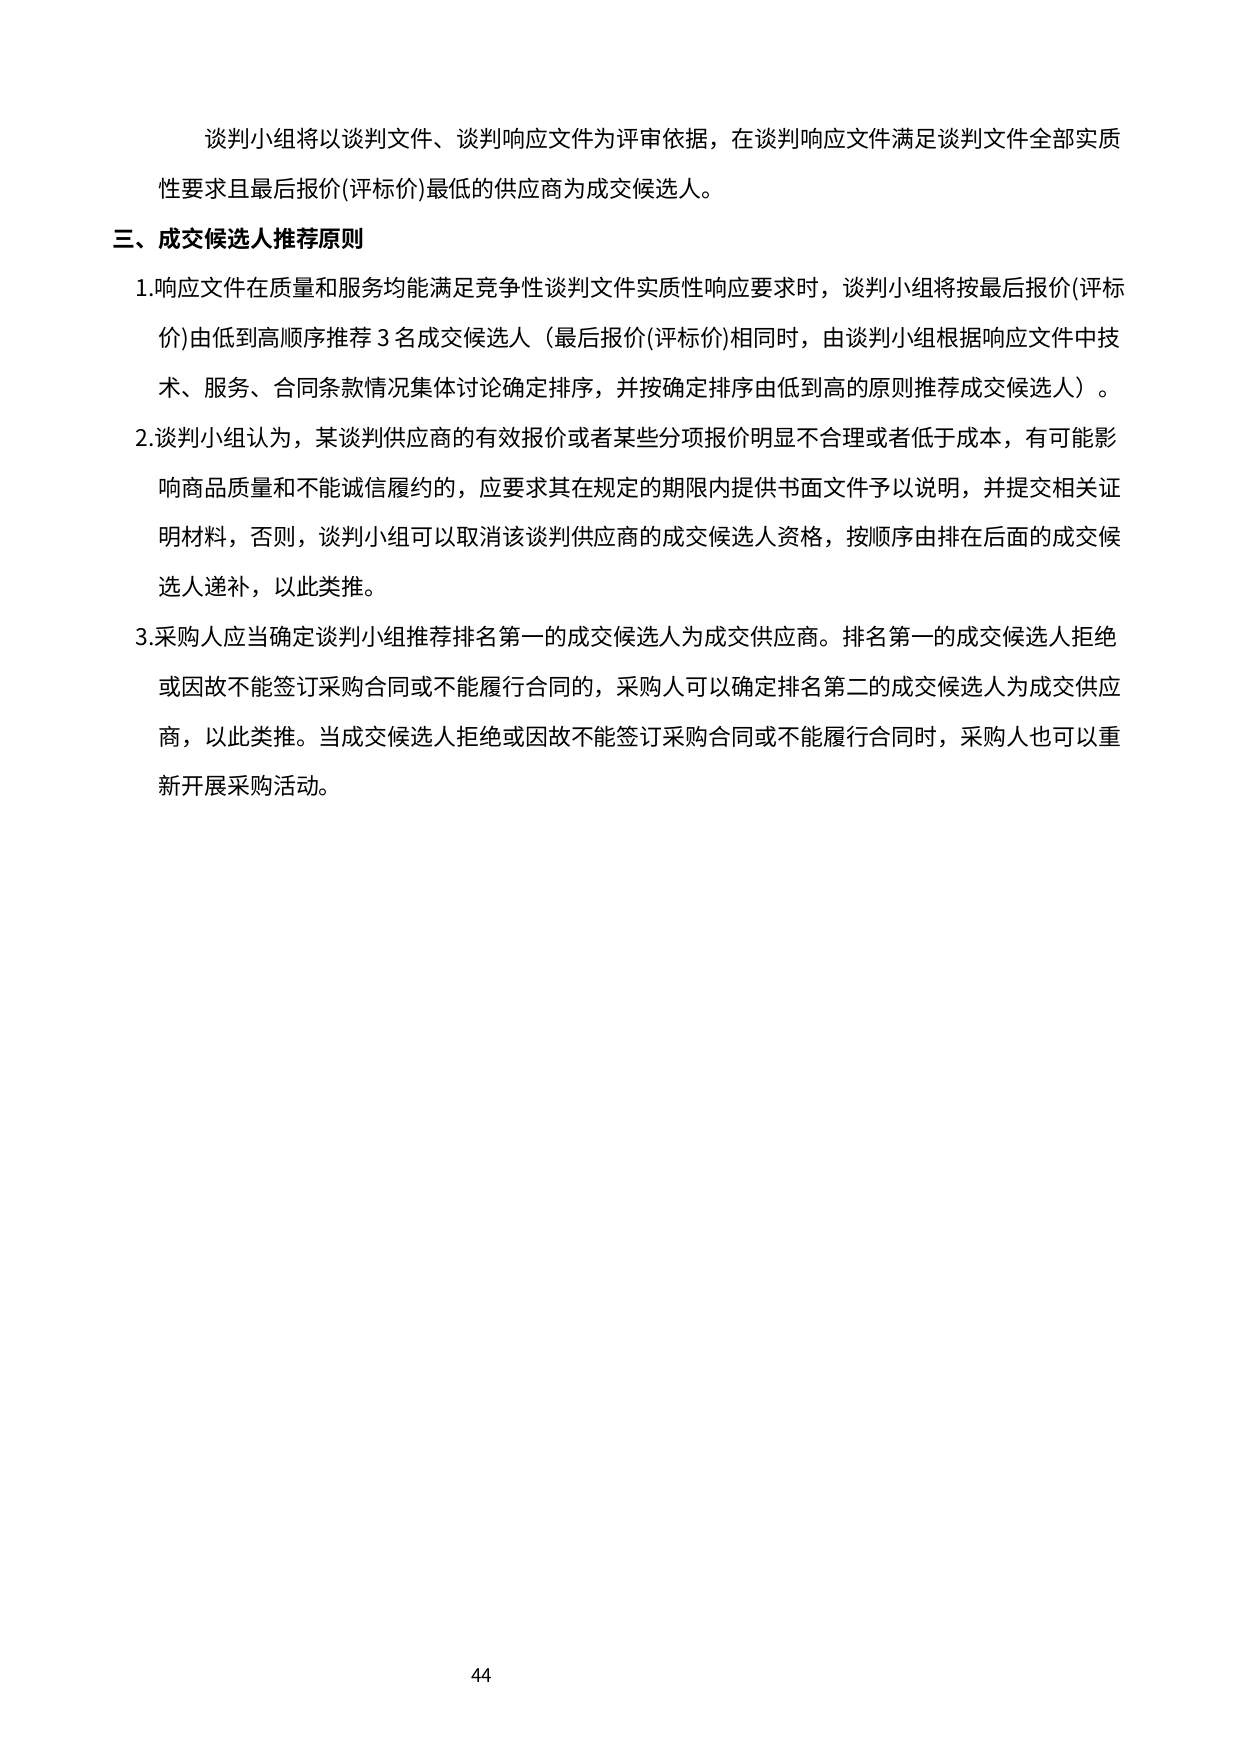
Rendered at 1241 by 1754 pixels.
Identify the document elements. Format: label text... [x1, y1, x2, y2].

text 3.采购人应当确定谈判小组推荐排名第一的成交候选人为成交供应商。排名第一的成交候选人拒绝或因故不能签订采购合同或不能履行合同的，采购人可以确定排名第二的成交候选人为成交供应商，以此类推。当成交候选人拒绝或因故不能签订采购合同或不能履行合同时，采购人也可以重新开展采购活动。 [135, 619, 1130, 801]
text 1.响应文件在质量和服务均能满足竞争性谈判文件实质性响应要求时，谈判小组将按最后报价(评标价)由低到高顺序推荐3名成交候选人（最后报价(评标价)相同时，由谈判小组根据响应文件中技术、服务、合同条款情况集体讨论确定排序，并按确定排序由低到高的原则推荐成交候选人）。 [135, 270, 1130, 403]
text 三、成交候选人推荐原则 [112, 220, 1130, 254]
text 2.谈判小组认为，某谈判供应商的有效报价或者某些分项报价明显不合理或者低于成本，有可能影响商品质量和不能诚信履约的，应要求其在规定的期限内提供书面文件予以说明，并提交相关证明材料，否则，谈判小组可以取消该谈判供应商的成交候选人资格，按顺序由排在后面的成交候选人递补，以此类推。 [135, 419, 1130, 602]
text 谈判小组将以谈判文件、谈判响应文件为评审依据，在谈判响应文件满足谈判文件全部实质性要求且最后报价(评标价)最低的供应商为成交候选人。 [158, 121, 1130, 204]
